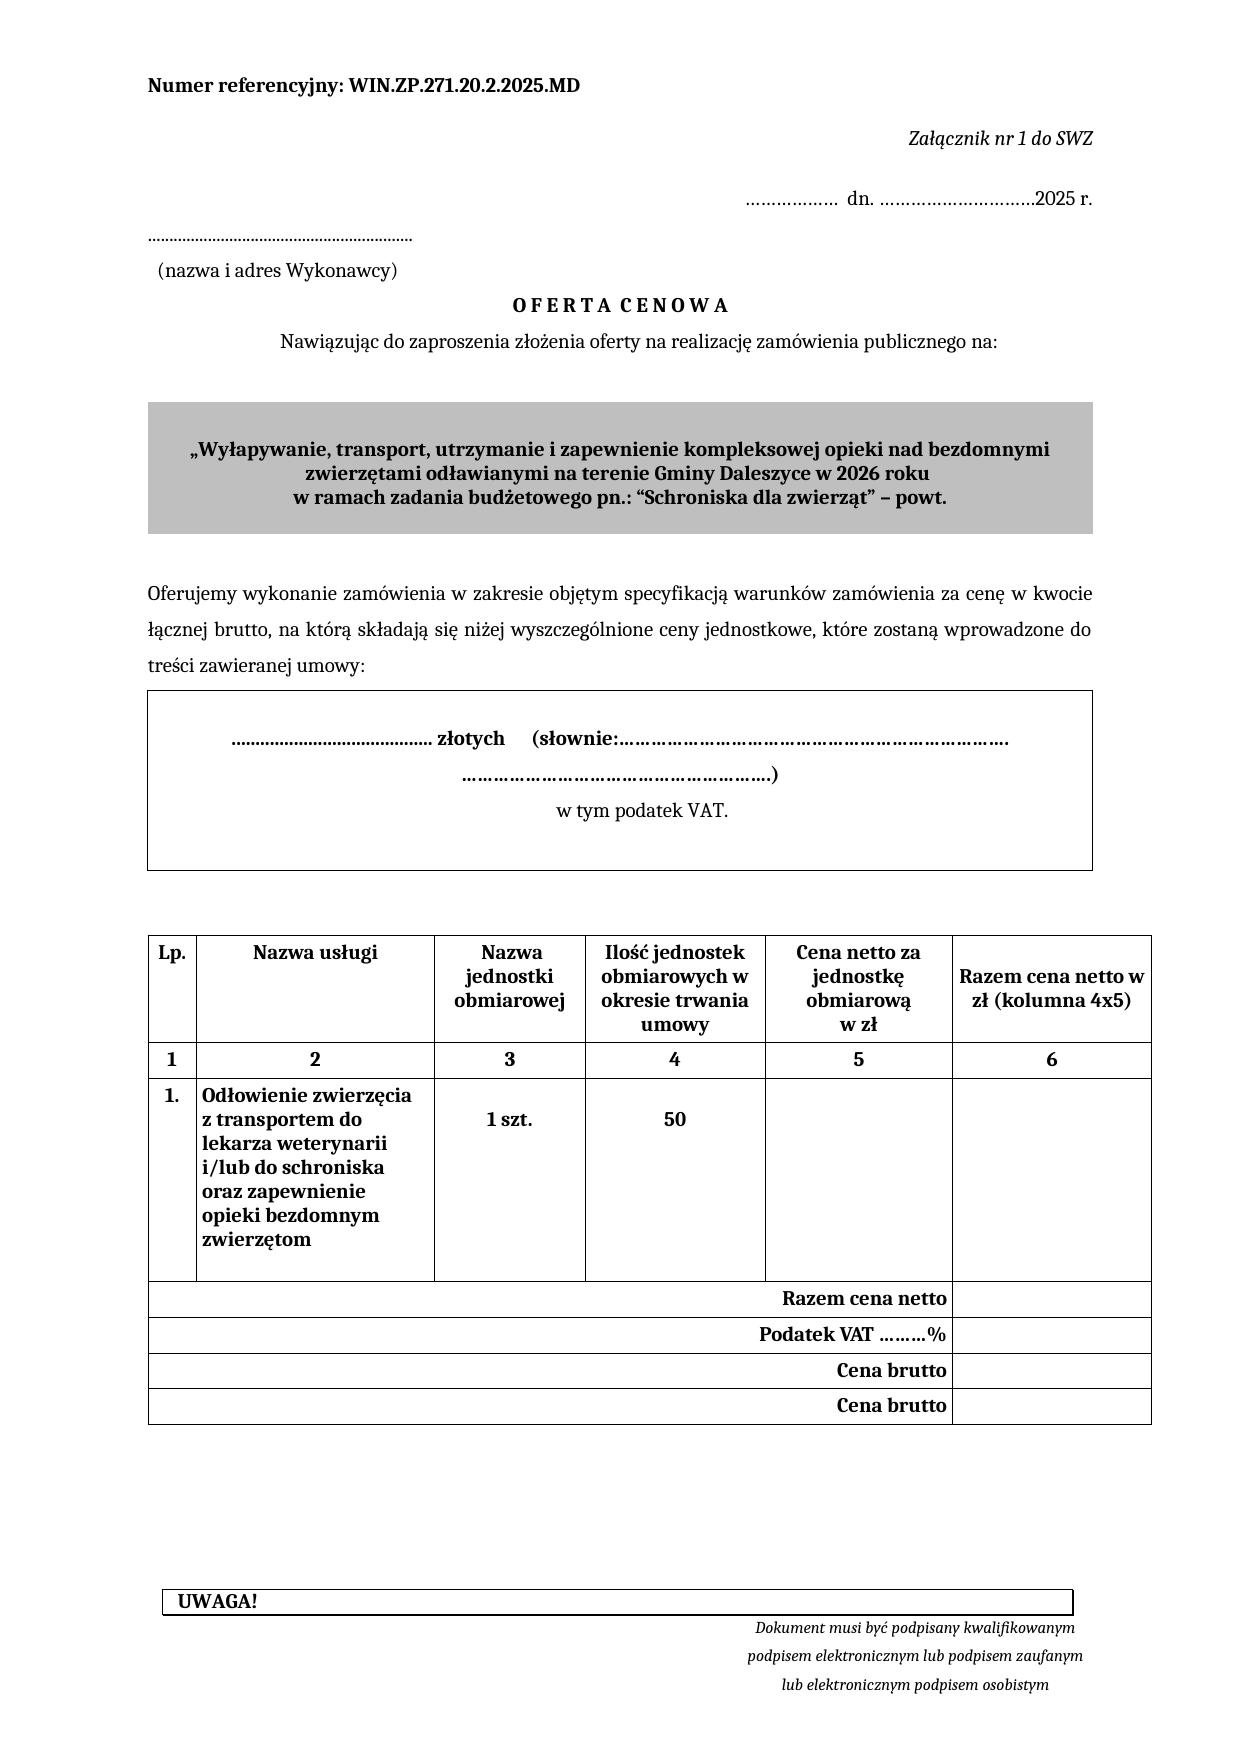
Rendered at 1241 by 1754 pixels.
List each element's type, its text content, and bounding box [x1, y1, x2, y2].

table_cell Podatek VAT ………% [149, 1318, 952, 1352]
table_cell [953, 1389, 1151, 1424]
table_cell 2 [197, 1043, 434, 1078]
table_cell 1. [149, 1079, 196, 1281]
table_header Nazwa usługi [197, 936, 434, 1042]
table_cell [766, 1079, 952, 1281]
table_cell [953, 1354, 1151, 1388]
table_cell Cena brutto [149, 1389, 952, 1424]
table_cell Cena brutto [149, 1354, 952, 1388]
table_cell 5 [766, 1043, 952, 1078]
table_cell [953, 1318, 1151, 1352]
table_header Lp. [149, 936, 196, 1042]
table_header Cena netto za jednostkę obmiarową w zł [766, 936, 952, 1042]
table_header Razem cena netto w zł (kolumna 4x5) [953, 936, 1151, 1042]
text (nazwa i adres Wykonawcy) [148, 258, 1093, 282]
table_cell 6 [953, 1043, 1151, 1078]
table_header .......................................... złotych (słownie:……………………………………………………………….………………………………………………….) w tym podatek VAT. [148, 691, 1092, 870]
table_header Ilość jednostek obmiarowych w okresie trwania umowy [586, 936, 765, 1042]
table_cell 1 [149, 1043, 196, 1078]
table_cell 50 [586, 1079, 765, 1281]
text UWAGA! [163, 1590, 1072, 1614]
text Załącznik nr 1 do SWZ [223, 126, 1093, 150]
text „Wyłapywanie, transport, utrzymanie i zapewnienie kompleksowej opieki nad bezdomnymi zwierzętami odławianymi na terenie Gminy Daleszyce w 2026 roku w ramach zadania budżetowego pn.: “Schroniska dla zwierząt” – powt. [148, 438, 1093, 510]
subtitle O F E R T A C E N O W A [148, 294, 1093, 318]
table_cell [953, 1079, 1151, 1281]
table_cell 4 [586, 1043, 765, 1078]
table_cell Razem cena netto [149, 1282, 952, 1317]
table_header Nazwa jednostki obmiarowej [435, 936, 585, 1042]
table_cell 1 szt. [435, 1079, 585, 1281]
table_cell 3 [435, 1043, 585, 1078]
title Nawiązując do zaproszenia złożenia oferty na realizację zamówienia publicznego na: [148, 330, 1093, 354]
text ……………… dn. …………………………2025 r. [590, 186, 1093, 210]
table_cell Odłowienie zwierzęcia z transportem do lekarza weterynarii i/lub do schroniska oraz zapewnienie opieki bezdomnym zwierzętom [197, 1079, 434, 1281]
table_cell [953, 1282, 1151, 1317]
text .............................................................. [148, 222, 1093, 246]
text Oferujemy wykonanie zamówienia w zakresie objętym specyfikacją warunków zamówienia za cenę w kwocie łącznej brutto, na którą składają się niżej wyszczególnione ceny jednostkowe, które zostaną wprowadzone do treści zawieranej umowy: [148, 582, 1093, 677]
